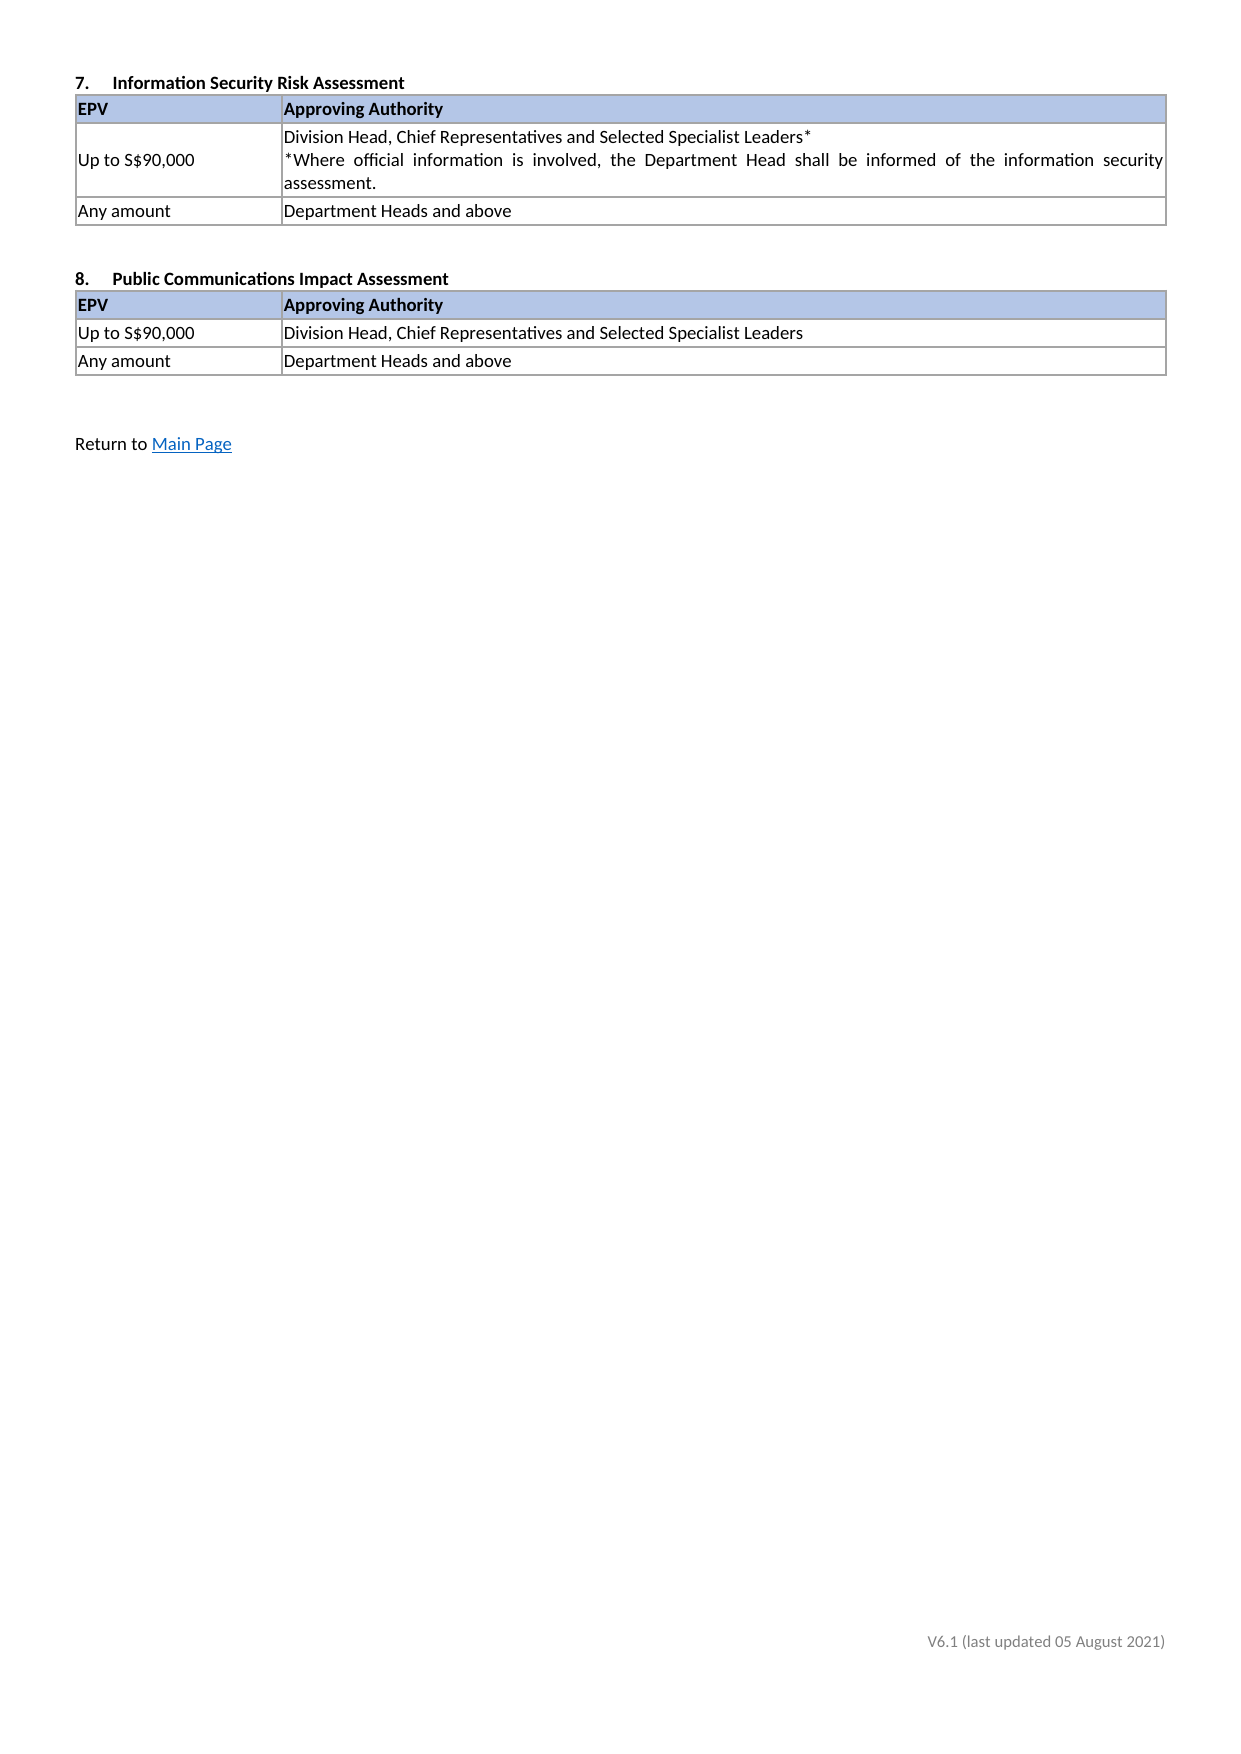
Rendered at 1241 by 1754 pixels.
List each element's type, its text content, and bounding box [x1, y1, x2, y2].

table_cell Department Heads and above [283, 198, 1165, 224]
table_header Approving Authority [283, 96, 1165, 122]
text Return to Main Page [75, 432, 1165, 455]
table_cell Up to S$90,000 [77, 320, 281, 346]
table_cell Department Heads and above [283, 348, 1165, 374]
table_cell Up to S$90,000 [77, 124, 281, 196]
list Information Security Risk Assessment [75, 71, 1165, 94]
table_cell Any amount [77, 198, 281, 224]
table_header EPV [77, 292, 281, 318]
table_header Approving Authority [283, 292, 1165, 318]
table_cell Division Head, Chief Representatives and Selected Specialist Leaders [283, 320, 1165, 346]
list Public Communications Impact Assessment [75, 267, 1165, 289]
table_header EPV [77, 96, 281, 122]
table_cell Division Head, Chief Representatives and Selected Specialist Leaders* *Where official information is involved, the Department Head shall be informed of the information security assessment. [283, 124, 1165, 196]
table_cell Any amount [77, 348, 281, 374]
